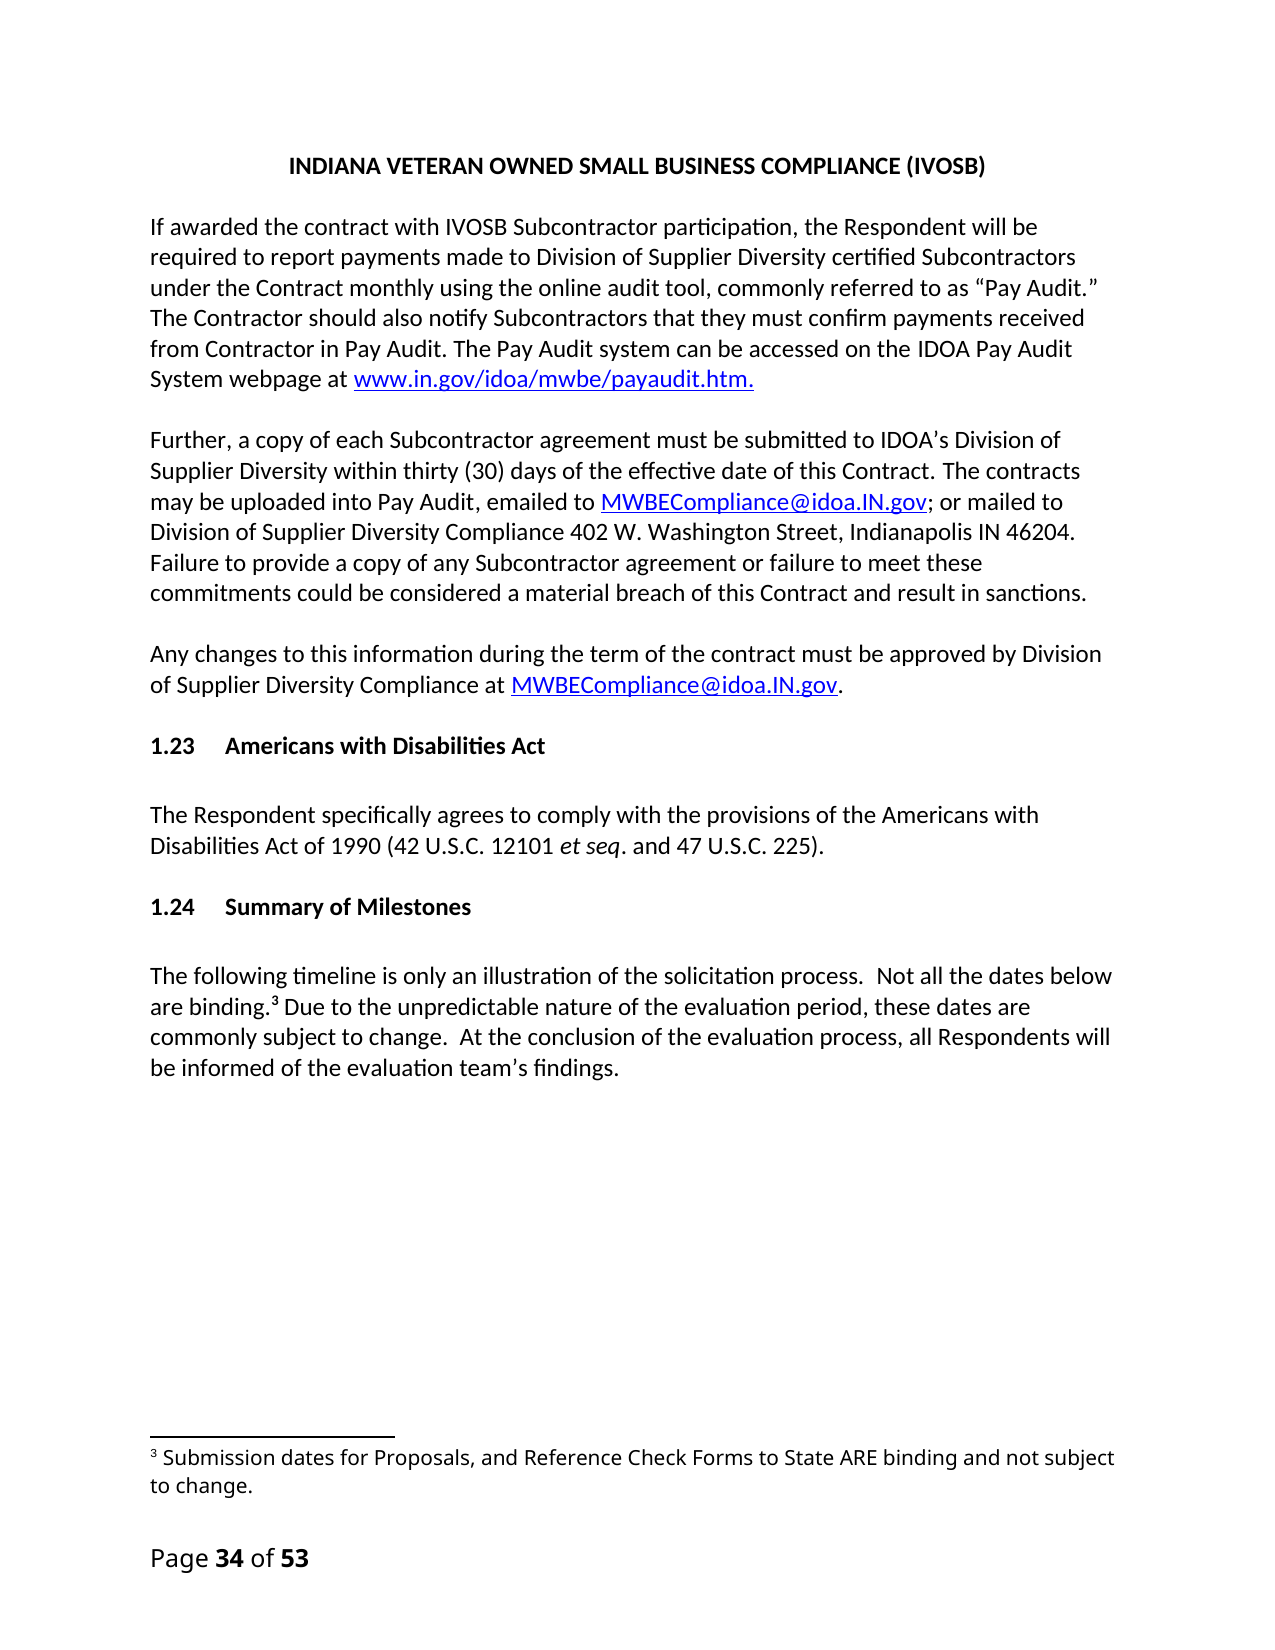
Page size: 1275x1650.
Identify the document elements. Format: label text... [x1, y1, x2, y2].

text Indiana Veteran Owned Small Business Compliance (IVOSB) [150, 150, 1125, 181]
subtitle 1.23 Americans with Disabilities Act [150, 730, 1125, 760]
text The Respondent specifically agrees to comply with the provisions of the Americans with Disabilities Act of 1990 (42 U.S.C. 12101 et seq. and 47 U.S.C. 225). [150, 799, 1125, 860]
subtitle 1.24 Summary of Milestones [150, 891, 1125, 921]
text The following timeline is only an illustration of the solicitation process. Not all the dates below are binding. Due to the unpredictable nature of the evaluation period, these dates are commonly subject to change. At the conclusion of the evaluation process, all Respondents will be informed of the evaluation team’s findings. [150, 960, 1125, 1082]
text Further, a copy of each Subcontractor agreement must be submitted to IDOA’s Division of Supplier Diversity within thirty (30) days of the effective date of this Contract. The contracts may be uploaded into Pay Audit, emailed to MWBECompliance@idoa.IN.gov; or mailed to Division of Supplier Diversity Compliance 402 W. Washington Street, Indianapolis IN 46204. Failure to provide a copy of any Subcontractor agreement or failure to meet these commitments could be considered a material breach of this Contract and result in sanctions. [150, 425, 1125, 608]
text Any changes to this information during the term of the contract must be approved by Division of Supplier Diversity Compliance at MWBECompliance@idoa.IN.gov. [150, 638, 1125, 699]
text If awarded the contract with IVOSB Subcontractor participation, the Respondent will be required to report payments made to Division of Supplier Diversity certified Subcontractors under the Contract monthly using the online audit tool, commonly referred to as “Pay Audit.” The Contractor should also notify Subcontractors that they must confirm payments received from Contractor in Pay Audit. The Pay Audit system can be accessed on the IDOA Pay Audit System webpage at www.in.gov/idoa/mwbe/payaudit.htm. [150, 211, 1125, 394]
